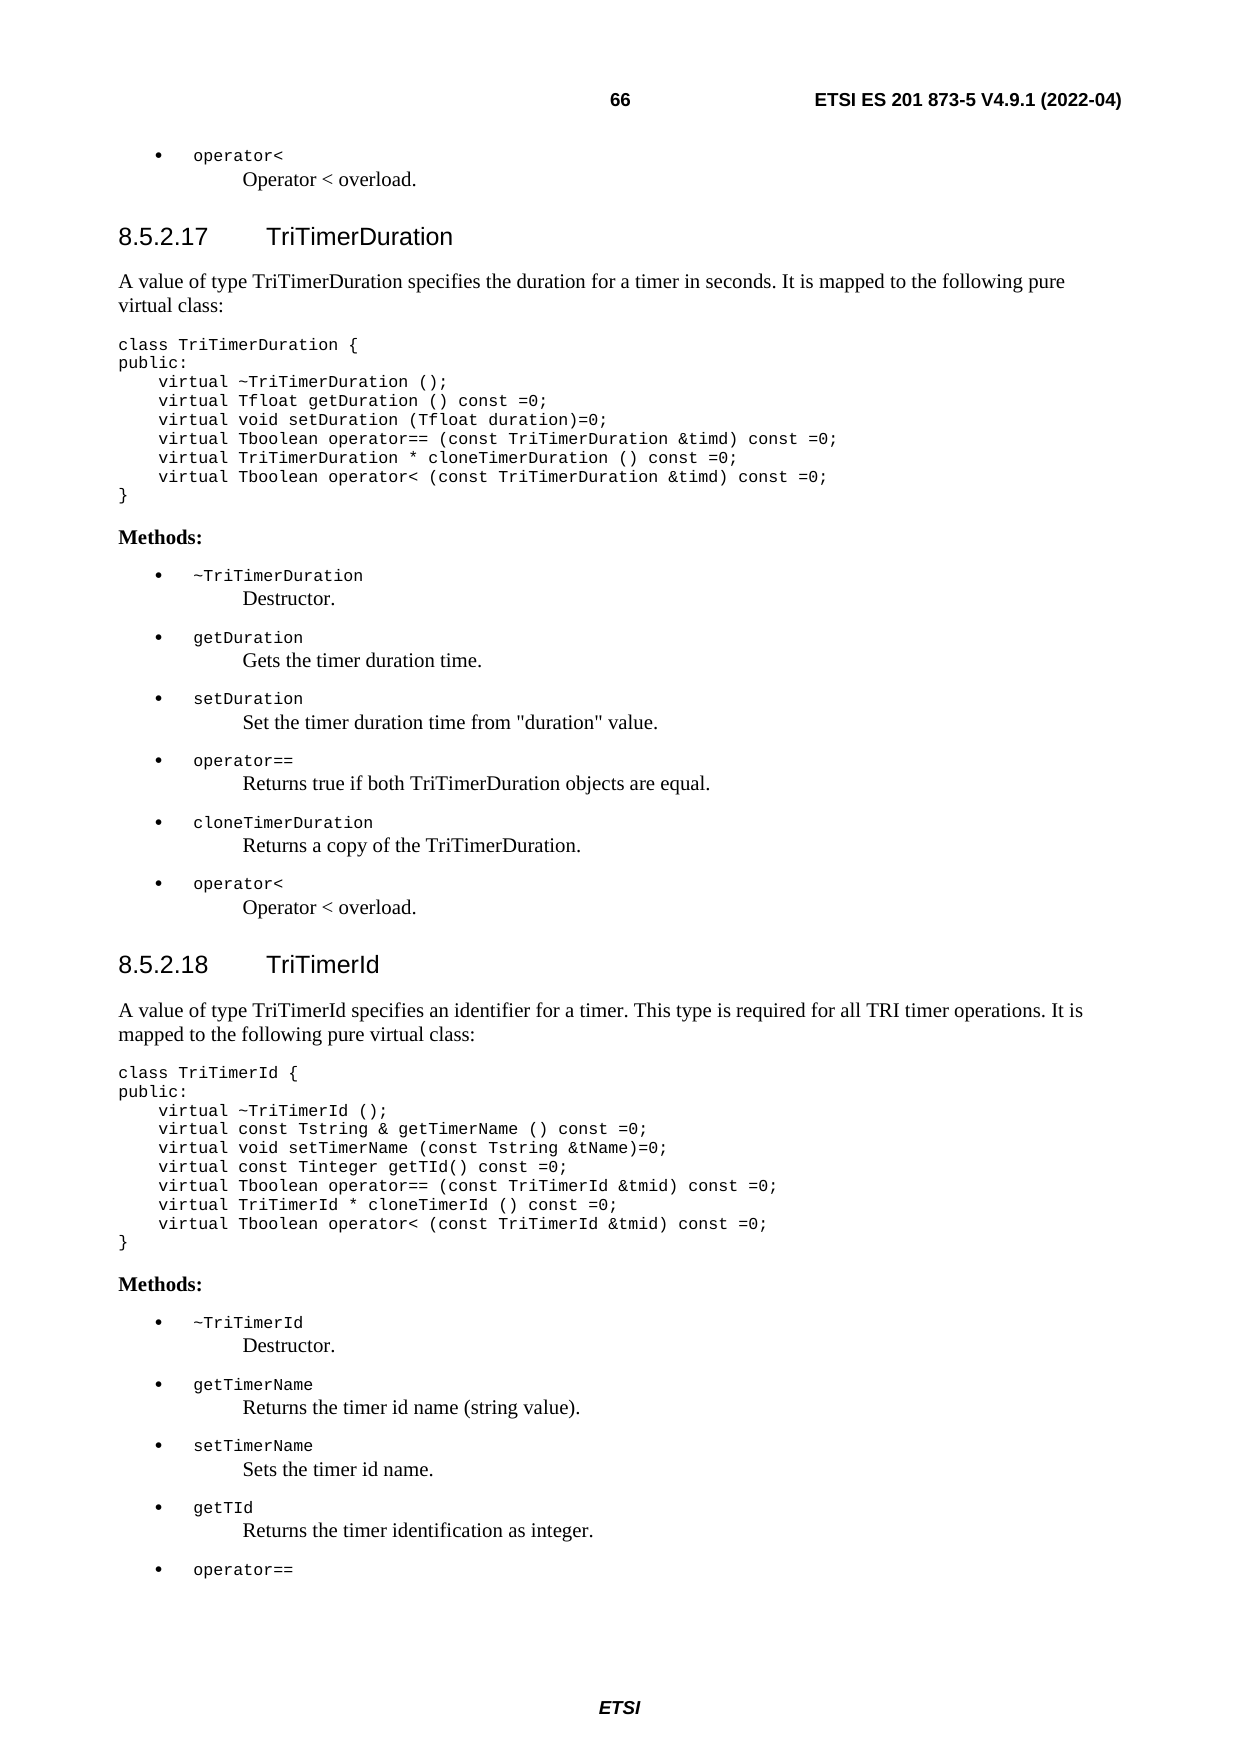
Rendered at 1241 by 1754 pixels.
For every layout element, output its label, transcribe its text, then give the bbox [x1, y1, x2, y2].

list operator< [156, 148, 1122, 166]
list operator== [156, 752, 1122, 771]
text virtual Tboolean operator< (const TriTimerDuration &timd) const =0; [118, 468, 1122, 487]
list setDuration [156, 691, 1122, 710]
text } [118, 1234, 1122, 1253]
text Operator < overload. [242, 166, 1122, 191]
text Gets the timer duration time. [242, 648, 1122, 672]
text class TriTimerId { [118, 1064, 1122, 1083]
text virtual ~TriTimerDuration (); [118, 374, 1122, 393]
text virtual TriTimerDuration * cloneTimerDuration () const =0; [118, 449, 1122, 468]
text public: [118, 355, 1122, 374]
text public: [118, 1083, 1122, 1102]
list operator== [156, 1561, 1122, 1580]
text Returns true if both TriTimerDuration objects are equal. [242, 771, 1122, 795]
subtitle 8.5.2.17 TriTimerDuration [118, 222, 1122, 251]
list ~TriTimerDuration [156, 567, 1122, 586]
text Set the timer duration time from "duration" value. [242, 710, 1122, 734]
list getTId [156, 1499, 1122, 1518]
list cloneTimerDuration [156, 814, 1122, 833]
text Methods: [118, 525, 1122, 549]
text Returns a copy of the TriTimerDuration. [242, 833, 1122, 857]
text } [118, 487, 1122, 506]
text virtual Tboolean operator== (const TriTimerId &tmid) const =0; [118, 1177, 1122, 1196]
text Returns the timer id name (string value). [242, 1395, 1122, 1419]
text virtual Tboolean operator== (const TriTimerDuration &timd) const =0; [118, 430, 1122, 449]
list getDuration [156, 629, 1122, 648]
text virtual TriTimerId * cloneTimerId () const =0; [118, 1196, 1122, 1215]
text virtual Tfloat getDuration () const =0; [118, 393, 1122, 412]
text virtual void setTimerName (const Tstring &tName)=0; [118, 1140, 1122, 1159]
text A value of type TriTimerId specifies an identifier for a timer. This type is required for all TRI timer operations. It is mapped to the following pure virtual class: [118, 997, 1122, 1046]
text Methods: [118, 1272, 1122, 1296]
text class TriTimerDuration { [118, 336, 1122, 355]
text virtual const Tinteger getTId() const =0; [118, 1159, 1122, 1177]
list operator< [156, 876, 1122, 895]
text virtual const Tstring & getTimerName () const =0; [118, 1121, 1122, 1140]
text virtual ~TriTimerId (); [118, 1102, 1122, 1121]
text A value of type TriTimerDuration specifies the duration for a timer in seconds. It is mapped to the following pure virtual class: [118, 269, 1122, 317]
text Operator < overload. [242, 895, 1122, 919]
list setTimerName [156, 1438, 1122, 1457]
subtitle 8.5.2.18 TriTimerId [118, 950, 1122, 979]
text virtual void setDuration (Tfloat duration)=0; [118, 412, 1122, 430]
list getTimerName [156, 1376, 1122, 1395]
text Destructor. [242, 586, 1122, 610]
text virtual Tboolean operator< (const TriTimerId &tmid) const =0; [118, 1215, 1122, 1234]
text Returns the timer identification as integer. [242, 1518, 1122, 1542]
text Destructor. [242, 1333, 1122, 1357]
list ~TriTimerId [156, 1314, 1122, 1333]
text Sets the timer id name. [242, 1457, 1122, 1481]
